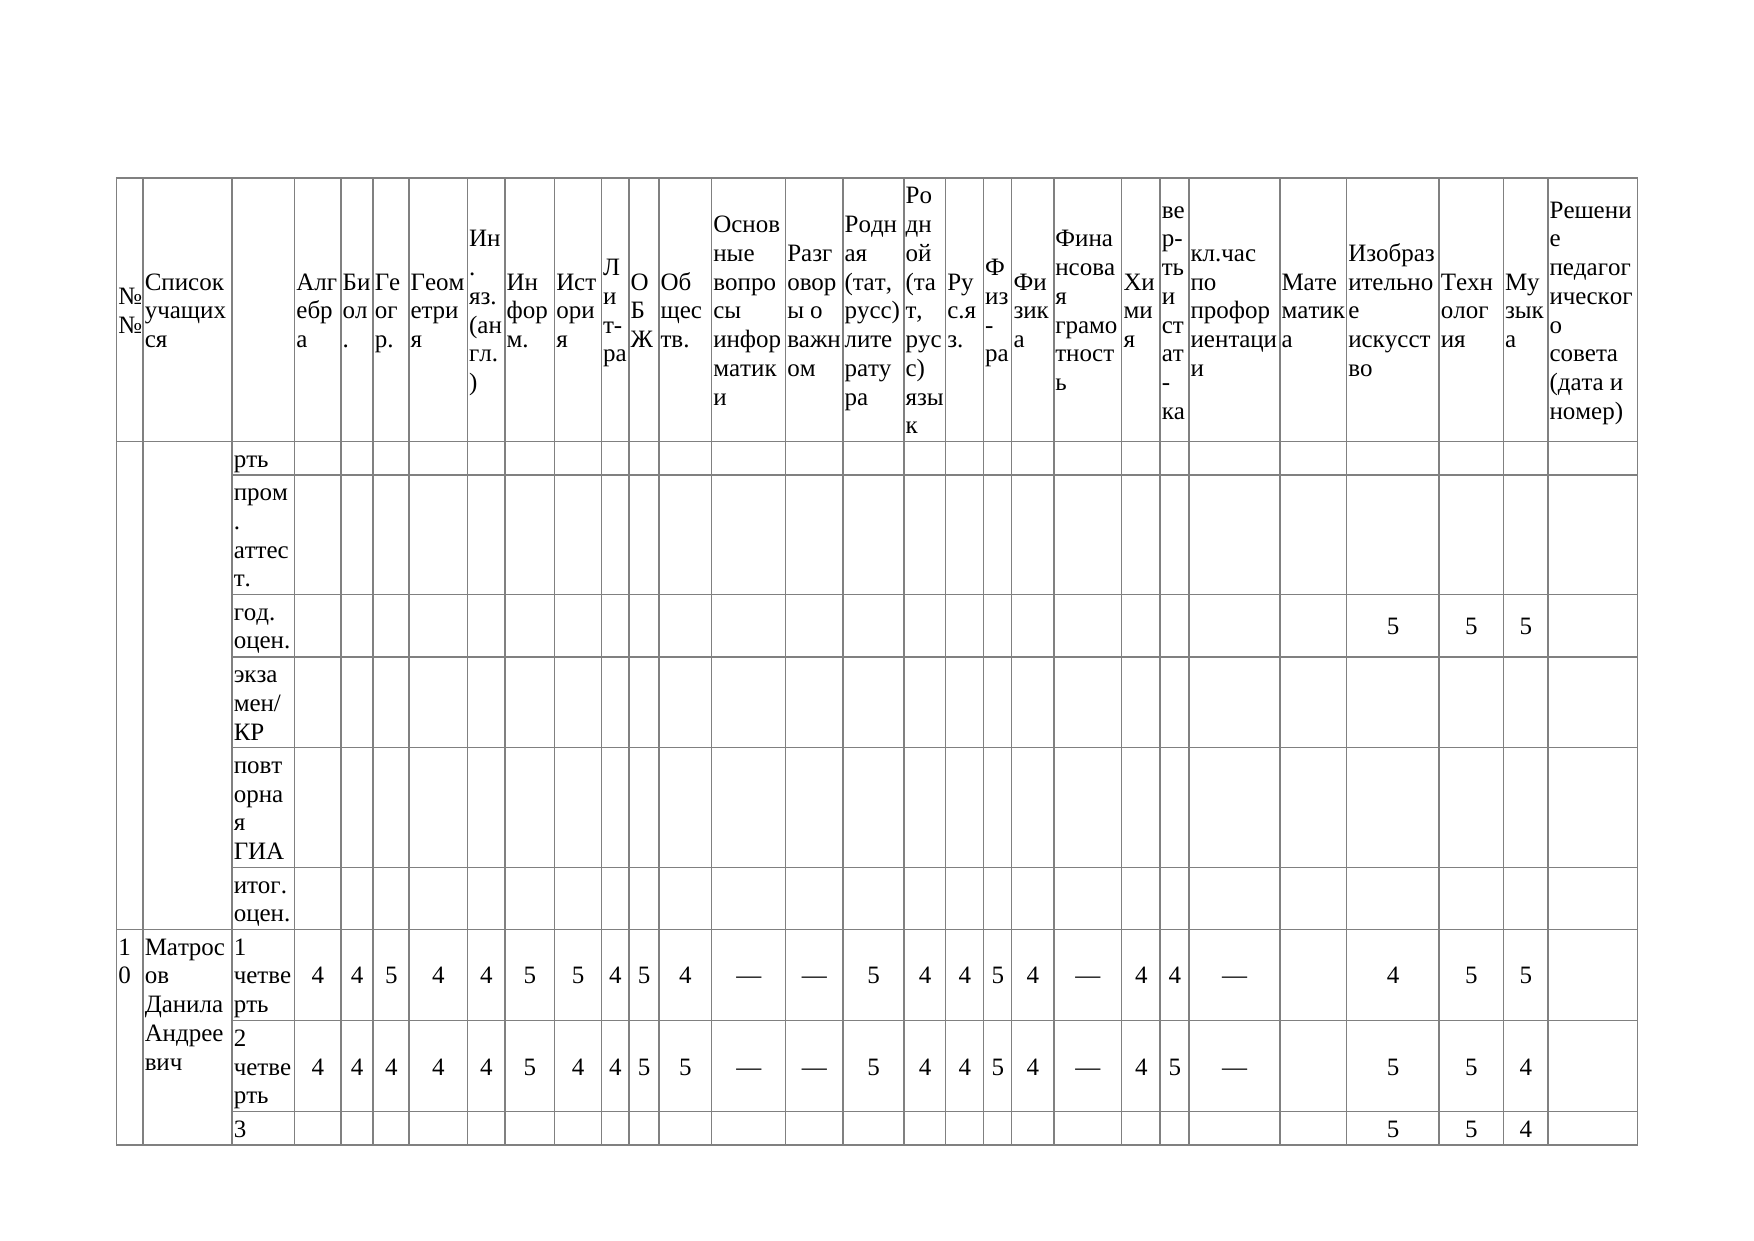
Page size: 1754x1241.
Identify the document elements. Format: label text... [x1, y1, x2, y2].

table_cell 4 [602, 930, 628, 1020]
table_cell 1 четверть [233, 930, 294, 1020]
table_cell 4 [1122, 1021, 1159, 1111]
table_header История [555, 179, 601, 441]
table_cell [342, 748, 372, 867]
table_cell [946, 658, 983, 747]
table_cell итог. оцен. [233, 868, 294, 929]
table_cell [1122, 595, 1159, 656]
table_cell 4 [1122, 930, 1159, 1020]
table_cell [1055, 658, 1121, 747]
table_cell [712, 1112, 785, 1144]
table_cell [374, 868, 408, 929]
table_cell 5 [844, 930, 903, 1020]
table_cell [295, 748, 340, 867]
table_cell [506, 748, 554, 867]
table_header Физика [1012, 179, 1053, 441]
table_cell [630, 442, 658, 474]
table_cell [468, 595, 504, 656]
table_header Информ. [506, 179, 554, 441]
table_cell [984, 748, 1011, 867]
table_cell [1549, 595, 1637, 656]
table_cell 5 [660, 1021, 711, 1111]
table_cell [905, 748, 945, 867]
table_cell [1347, 868, 1438, 929]
table_cell 4 [295, 930, 340, 1020]
table_cell 4 [1347, 930, 1438, 1020]
table_header Родная (тат, русс) литература [844, 179, 903, 441]
table_cell [1281, 1021, 1346, 1111]
table_cell [1281, 595, 1346, 656]
table_cell [410, 442, 467, 474]
table_cell 5 [506, 1021, 554, 1111]
table_cell 10 [117, 930, 142, 1144]
table_cell [786, 658, 842, 747]
table_cell [946, 1112, 983, 1144]
table_cell [1190, 658, 1279, 747]
table_cell 5 [374, 930, 408, 1020]
table_cell [905, 868, 945, 929]
table_cell повторная ГИА [233, 748, 294, 867]
table_cell 5 [1347, 1112, 1438, 1144]
table_cell [1055, 868, 1121, 929]
table_cell [1161, 476, 1188, 594]
table_cell 2 четверть [233, 1021, 294, 1111]
table_cell [555, 868, 601, 929]
table_cell 4 четверть [233, 442, 294, 474]
table_cell [468, 748, 504, 867]
table_header Разговоры о важном [786, 179, 842, 441]
table_cell экзамен/КР [233, 658, 294, 747]
table_cell [295, 595, 340, 656]
table_cell [984, 476, 1011, 594]
table_cell [1440, 658, 1503, 747]
table_cell [984, 442, 1011, 474]
table_header Алгебра [295, 179, 340, 441]
table_cell [295, 868, 340, 929]
table_cell — [1055, 1021, 1121, 1111]
table_cell [946, 748, 983, 867]
table_cell [342, 595, 372, 656]
table_cell [1012, 442, 1053, 474]
table_cell [602, 595, 628, 656]
table_cell [1055, 442, 1121, 474]
table_cell [506, 658, 554, 747]
table_header [233, 179, 294, 441]
table_cell [660, 868, 711, 929]
table_cell [1347, 658, 1438, 747]
table_cell 4 [946, 930, 983, 1020]
table_header Финансовая грамотность [1055, 179, 1121, 441]
table_cell 5 [1347, 595, 1438, 656]
table_cell [1281, 868, 1346, 929]
table_cell [1440, 748, 1503, 867]
table_cell [1122, 748, 1159, 867]
table_cell 5 [506, 930, 554, 1020]
table_header кл.час по профориентации [1190, 179, 1279, 441]
table_cell [506, 442, 554, 474]
table_cell 4 [1012, 930, 1053, 1020]
table_cell [410, 868, 467, 929]
table_cell [984, 868, 1011, 929]
table_cell [342, 868, 372, 929]
table_cell 5 [1161, 1021, 1188, 1111]
table_cell [555, 595, 601, 656]
table_cell [374, 476, 408, 594]
table_cell [946, 476, 983, 594]
table_cell [630, 595, 658, 656]
table_cell — [1190, 1021, 1279, 1111]
table_cell [1549, 868, 1637, 929]
table_cell 5 [1504, 442, 1547, 474]
table_cell 5 [1440, 1112, 1503, 1144]
table_header ОБЖ [630, 179, 658, 441]
table_cell [786, 868, 842, 929]
table_cell пром. аттест. [233, 476, 294, 594]
table_cell [1504, 476, 1547, 594]
table_cell [555, 442, 601, 474]
table_cell [1012, 1112, 1053, 1144]
table_cell 4 [905, 930, 945, 1020]
table_cell [1281, 658, 1346, 747]
table_cell [468, 442, 504, 474]
table_header вер-ть и стат-ка [1161, 179, 1188, 441]
table_cell [555, 476, 601, 594]
table_cell 4 [1012, 1021, 1053, 1111]
table_cell [1122, 658, 1159, 747]
table_cell [786, 476, 842, 594]
table_cell [905, 595, 945, 656]
table_cell [1504, 748, 1547, 867]
table_cell 5 [555, 930, 601, 1020]
table_cell [844, 476, 903, 594]
table_cell [506, 476, 554, 594]
table_cell [660, 1112, 711, 1144]
table_cell год. оцен. [233, 595, 294, 656]
table_cell [660, 658, 711, 747]
table_cell 5 [1440, 595, 1503, 656]
table_cell [1012, 476, 1053, 594]
table_cell [1190, 868, 1279, 929]
table_cell [602, 442, 628, 474]
table_cell [712, 595, 785, 656]
table_cell [786, 442, 842, 474]
table_cell [1012, 658, 1053, 747]
table_cell [1190, 595, 1279, 656]
table_cell — [1190, 930, 1279, 1020]
table_cell [1281, 476, 1346, 594]
table_cell [1549, 1021, 1637, 1111]
table_cell [1440, 868, 1503, 929]
table_cell [1549, 930, 1637, 1020]
table_header Рус.яз. [946, 179, 983, 441]
table_cell [1549, 1112, 1637, 1144]
table_cell 4 [1161, 930, 1188, 1020]
table_cell [1347, 748, 1438, 867]
table_cell [1055, 1112, 1121, 1144]
table_cell [1281, 442, 1346, 474]
table_header Музыка [1504, 179, 1547, 441]
table_cell 4 [1504, 1112, 1547, 1144]
table_cell [1549, 748, 1637, 867]
table_cell 5 [1440, 930, 1503, 1020]
table_cell 5 [630, 1021, 658, 1111]
table_cell [342, 1112, 372, 1144]
table_header Изобразительное искусство [1347, 179, 1438, 441]
table_cell [468, 476, 504, 594]
table_cell 5 [1347, 1021, 1438, 1111]
table_cell 5 [1504, 930, 1547, 1020]
table_cell [1281, 748, 1346, 867]
table_header Химия [1122, 179, 1159, 441]
table_cell [410, 748, 467, 867]
table_cell [506, 868, 554, 929]
table_cell [468, 1112, 504, 1144]
table_cell [342, 476, 372, 594]
table_cell [984, 595, 1011, 656]
table_cell [602, 748, 628, 867]
table_cell [630, 658, 658, 747]
table_cell 5 [1504, 595, 1547, 656]
table_cell [1122, 868, 1159, 929]
table_cell 4 [410, 1021, 467, 1111]
table_cell [1190, 748, 1279, 867]
table_cell [1440, 476, 1503, 594]
table_cell [1161, 1112, 1188, 1144]
table_cell 4 [295, 1021, 340, 1111]
table_cell 4 [468, 930, 504, 1020]
table_cell [410, 1112, 467, 1144]
table_cell [1504, 868, 1547, 929]
table_cell 5 [844, 1021, 903, 1111]
table_cell [660, 595, 711, 656]
table_cell [946, 442, 983, 474]
table_header Основные вопросы информатики [712, 179, 785, 441]
table_cell [786, 748, 842, 867]
table_cell 4 [602, 1021, 628, 1111]
table_cell [905, 658, 945, 747]
table_header Физ-ра [984, 179, 1011, 441]
table_cell 4 [660, 930, 711, 1020]
table_cell [1190, 442, 1279, 474]
table_cell [1055, 595, 1121, 656]
table_cell [1281, 1112, 1346, 1144]
table_cell [1122, 1112, 1159, 1144]
table_cell [1012, 868, 1053, 929]
table_cell [295, 1112, 340, 1144]
table_cell [1161, 442, 1188, 474]
table_header Список учащихся [144, 179, 231, 441]
table_cell 5 [1347, 442, 1438, 474]
table_cell [905, 476, 945, 594]
table_cell [1122, 442, 1159, 474]
table_cell [984, 1112, 1011, 1144]
table_cell [506, 1112, 554, 1144]
table_cell [984, 658, 1011, 747]
table_cell [905, 442, 945, 474]
table_cell [295, 442, 340, 474]
table_cell [712, 442, 785, 474]
table_cell [844, 748, 903, 867]
table_cell [946, 595, 983, 656]
table_cell [468, 868, 504, 929]
table_cell [410, 658, 467, 747]
table_cell [630, 868, 658, 929]
table_cell [630, 1112, 658, 1144]
table_cell [844, 658, 903, 747]
table_cell — [1055, 930, 1121, 1020]
table_cell [786, 1112, 842, 1144]
table_cell [555, 1112, 601, 1144]
table_cell [506, 595, 554, 656]
table_header Геогр. [374, 179, 408, 441]
table_cell [602, 1112, 628, 1144]
table_cell [660, 748, 711, 867]
table_header Геометрия [410, 179, 467, 441]
table_cell [410, 595, 467, 656]
table_cell 4 [946, 1021, 983, 1111]
table_cell [1122, 476, 1159, 594]
table_cell [1347, 476, 1438, 594]
table_cell [1012, 595, 1053, 656]
table_cell — [786, 1021, 842, 1111]
table_cell [1055, 476, 1121, 594]
table_cell — [712, 930, 785, 1020]
table_cell [712, 748, 785, 867]
table_cell [1161, 868, 1188, 929]
table_cell [602, 868, 628, 929]
table_cell [660, 476, 711, 594]
table_cell 4 [1504, 1021, 1547, 1111]
table_cell [844, 868, 903, 929]
table_cell [374, 1112, 408, 1144]
table_cell 4 [342, 1021, 372, 1111]
table_cell 4 [342, 930, 372, 1020]
table_cell [1190, 476, 1279, 594]
table_cell [1012, 748, 1053, 867]
table_cell [1549, 476, 1637, 594]
table_cell [1504, 658, 1547, 747]
table_cell [602, 658, 628, 747]
table_cell [1055, 748, 1121, 867]
table_cell [555, 748, 601, 867]
table_cell 4 [410, 930, 467, 1020]
table_cell 5 [984, 1021, 1011, 1111]
table_cell [630, 476, 658, 594]
table_cell [374, 658, 408, 747]
table_cell 3 четверть [233, 1112, 294, 1144]
table_cell 5 [630, 930, 658, 1020]
table_cell [1161, 748, 1188, 867]
table_cell 4 [468, 1021, 504, 1111]
table_cell [946, 868, 983, 929]
table_cell [410, 476, 467, 594]
table_cell [1161, 658, 1188, 747]
table_header Решение педагогического совета (дата и номер) [1549, 179, 1637, 441]
table_cell [555, 658, 601, 747]
table_header №№ [117, 179, 142, 441]
table_cell [712, 658, 785, 747]
table_cell [786, 595, 842, 656]
table_cell 4 [374, 1021, 408, 1111]
table_header Математика [1281, 179, 1346, 441]
table_cell [374, 748, 408, 867]
table_header Технология [1440, 179, 1503, 441]
table_cell Матросов Данила Андреевич [144, 930, 231, 1144]
table_cell — [712, 1021, 785, 1111]
table_header Ин. яз. (англ.) [468, 179, 504, 441]
table_header Лит-ра [602, 179, 628, 441]
table_header Родной (тат, русс) язык [905, 179, 945, 441]
table_cell 5 [1440, 1021, 1503, 1111]
table_cell [660, 442, 711, 474]
table_cell [342, 658, 372, 747]
table_cell [844, 1112, 903, 1144]
table_cell [844, 442, 903, 474]
table_cell [1549, 442, 1637, 474]
table_cell [342, 442, 372, 474]
table_cell [1281, 930, 1346, 1020]
table_header Биол. [342, 179, 372, 441]
table_cell [295, 658, 340, 747]
table_cell [295, 476, 340, 594]
table_cell [602, 476, 628, 594]
table_cell [905, 1112, 945, 1144]
table_cell 5 [1440, 442, 1503, 474]
table_cell [1549, 658, 1637, 747]
table_cell [374, 595, 408, 656]
table_cell [630, 748, 658, 867]
table_cell [374, 442, 408, 474]
table_cell [712, 476, 785, 594]
table_cell 4 [555, 1021, 601, 1111]
table_cell [844, 595, 903, 656]
table_cell [1190, 1112, 1279, 1144]
table_cell [468, 658, 504, 747]
table_header Обществ. [660, 179, 711, 441]
table_cell [712, 868, 785, 929]
table_cell [1161, 595, 1188, 656]
table_cell 4 [905, 1021, 945, 1111]
table_cell 5 [984, 930, 1011, 1020]
table_cell — [786, 930, 842, 1020]
